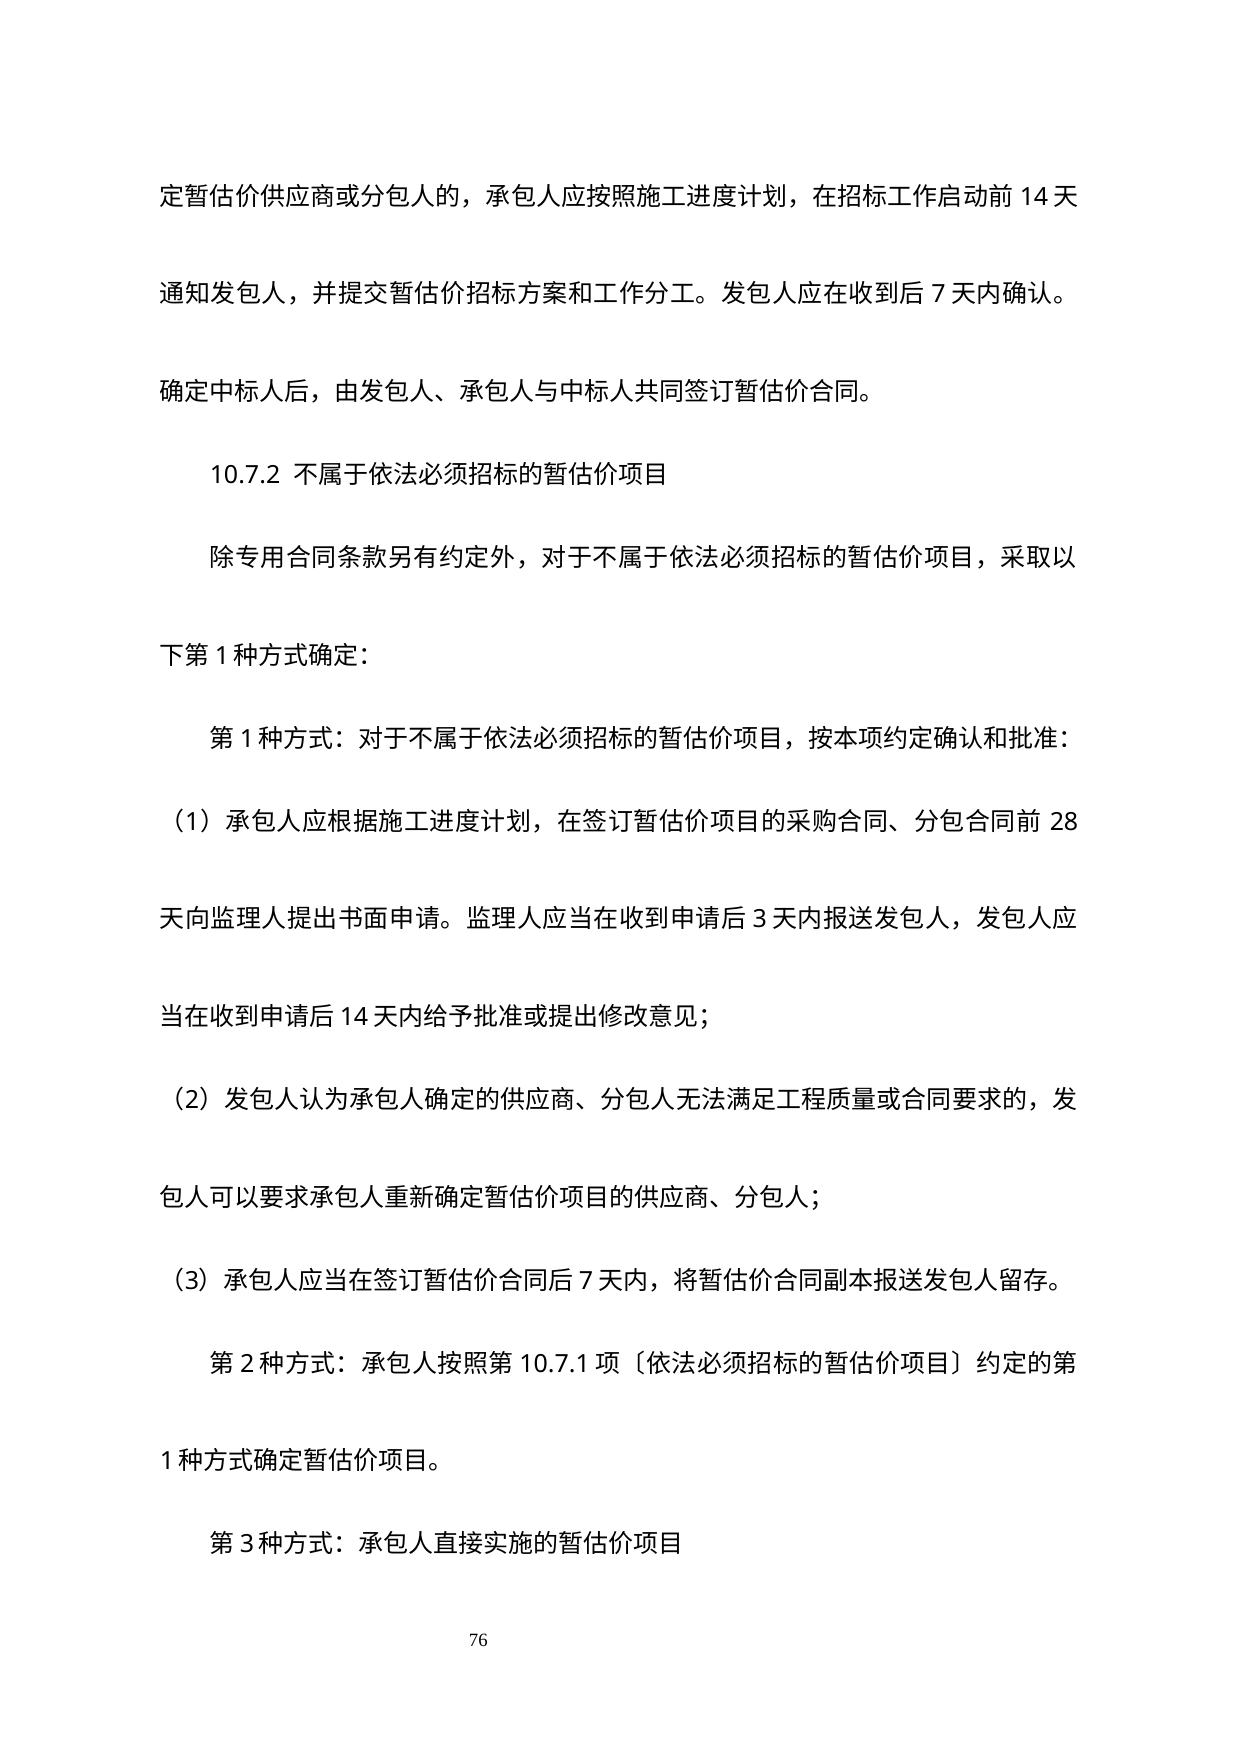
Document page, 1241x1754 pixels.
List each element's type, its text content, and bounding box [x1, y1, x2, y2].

text （1）承包人应根据施工进度计划，在签订暂估价项目的采购合同、分包合同前28天向监理人提出书面申请。监理人应当在收到申请后3天内报送发包人，发包人应当在收到申请后14天内给予批准或提出修改意见； [159, 787, 1078, 1047]
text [159, 162, 1078, 422]
text 第2种方式：承包人按照第10.7.1项〔依法必须招标的暂估价项目〕约定的第1种方式确定暂估价项目。 [159, 1329, 1078, 1491]
text （3）承包人应当在签订暂估价合同后7天内，将暂估价合同副本报送发包人留存。 [159, 1246, 1078, 1311]
text 10.7.2 不属于依法必须招标的暂估价项目 [159, 440, 1078, 505]
text 第1种方式：对于不属于依法必须招标的暂估价项目，按本项约定确认和批准： [159, 704, 1078, 769]
text （2）发包人认为承包人确定的供应商、分包人无法满足工程质量或合同要求的，发包人可以要求承包人重新确定暂估价项目的供应商、分包人； [159, 1065, 1078, 1228]
text 除专用合同条款另有约定外，对于不属于依法必须招标的暂估价项目，采取以下第1种方式确定： [159, 523, 1078, 686]
text 第3种方式：承包人直接实施的暂估价项目 [159, 1509, 1078, 1574]
